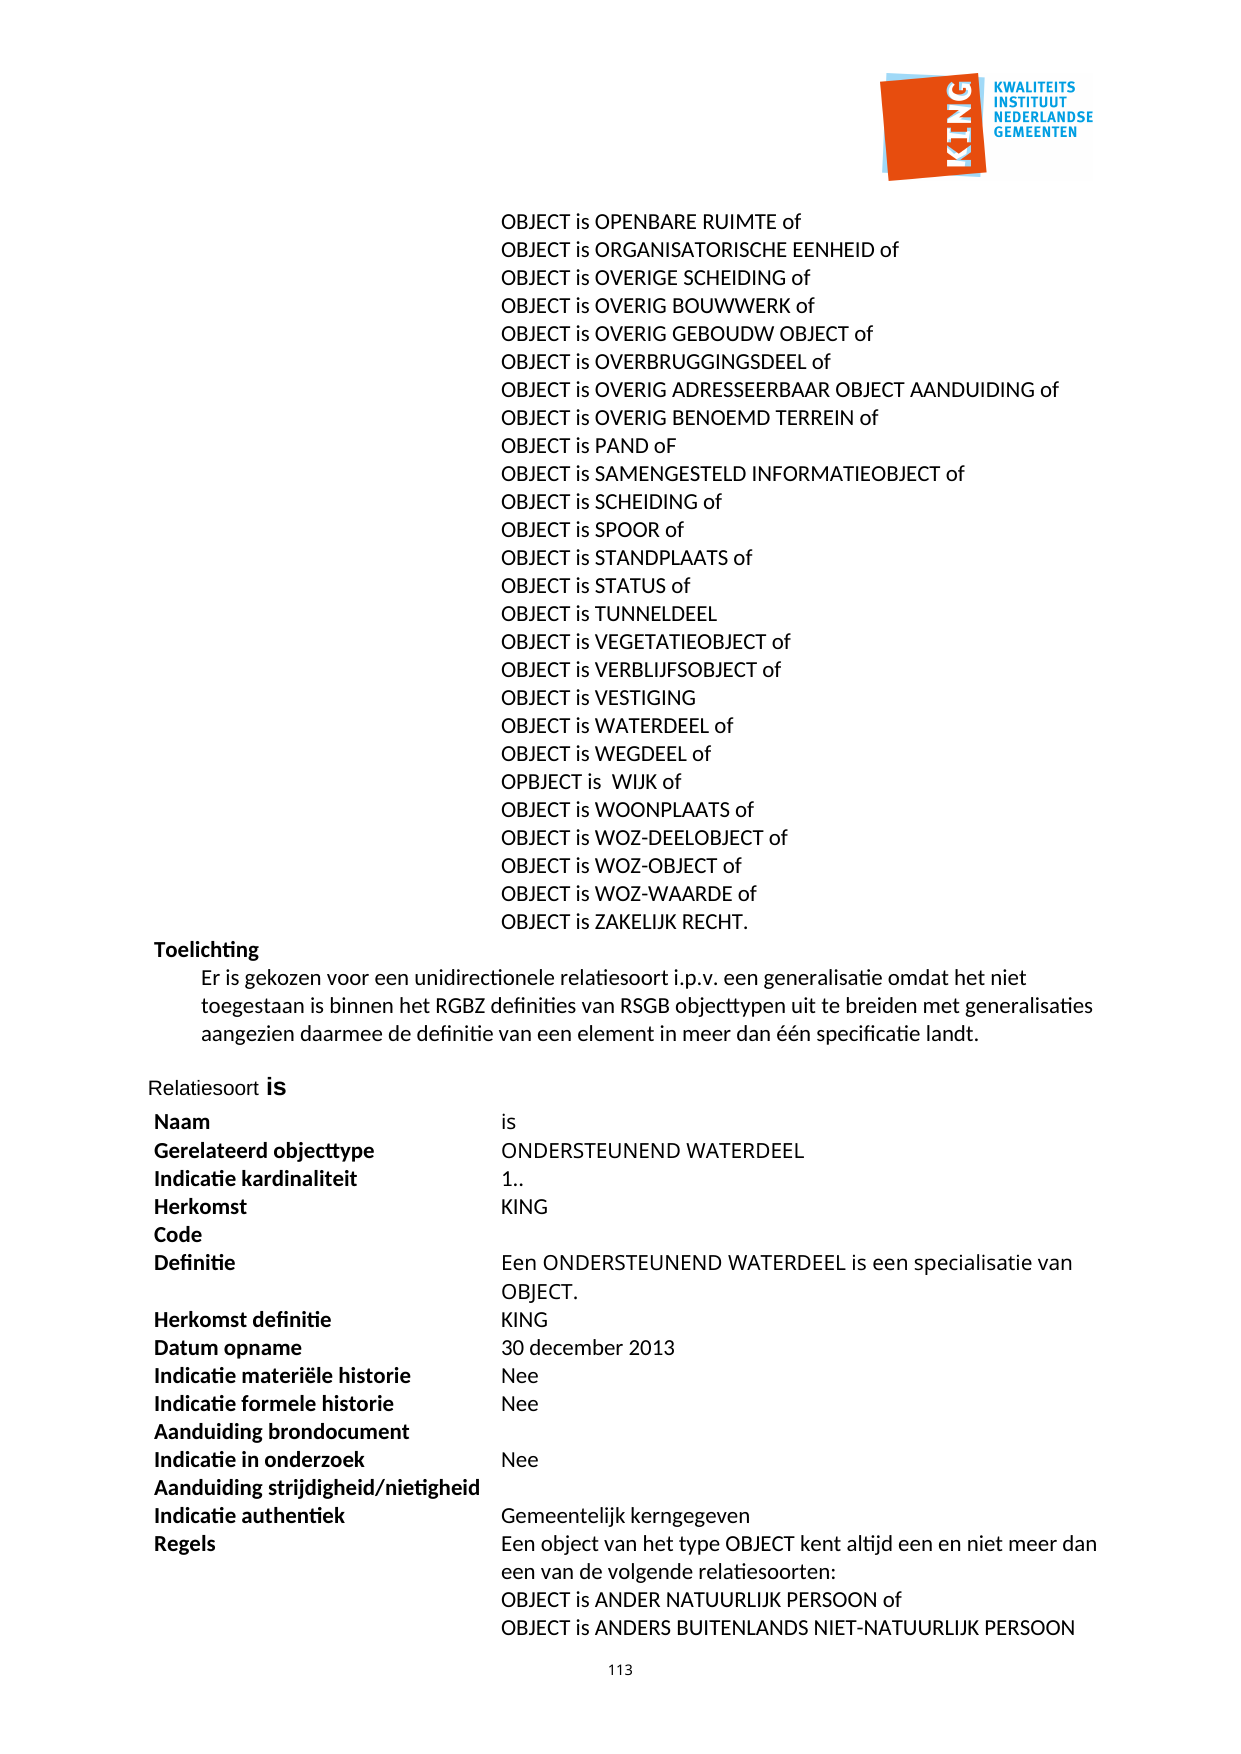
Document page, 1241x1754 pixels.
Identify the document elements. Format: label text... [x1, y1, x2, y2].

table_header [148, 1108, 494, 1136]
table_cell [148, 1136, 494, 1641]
text Relatiesoort is [148, 1072, 1092, 1101]
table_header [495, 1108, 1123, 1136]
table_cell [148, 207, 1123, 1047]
picture [880, 73, 1093, 181]
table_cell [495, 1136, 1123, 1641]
